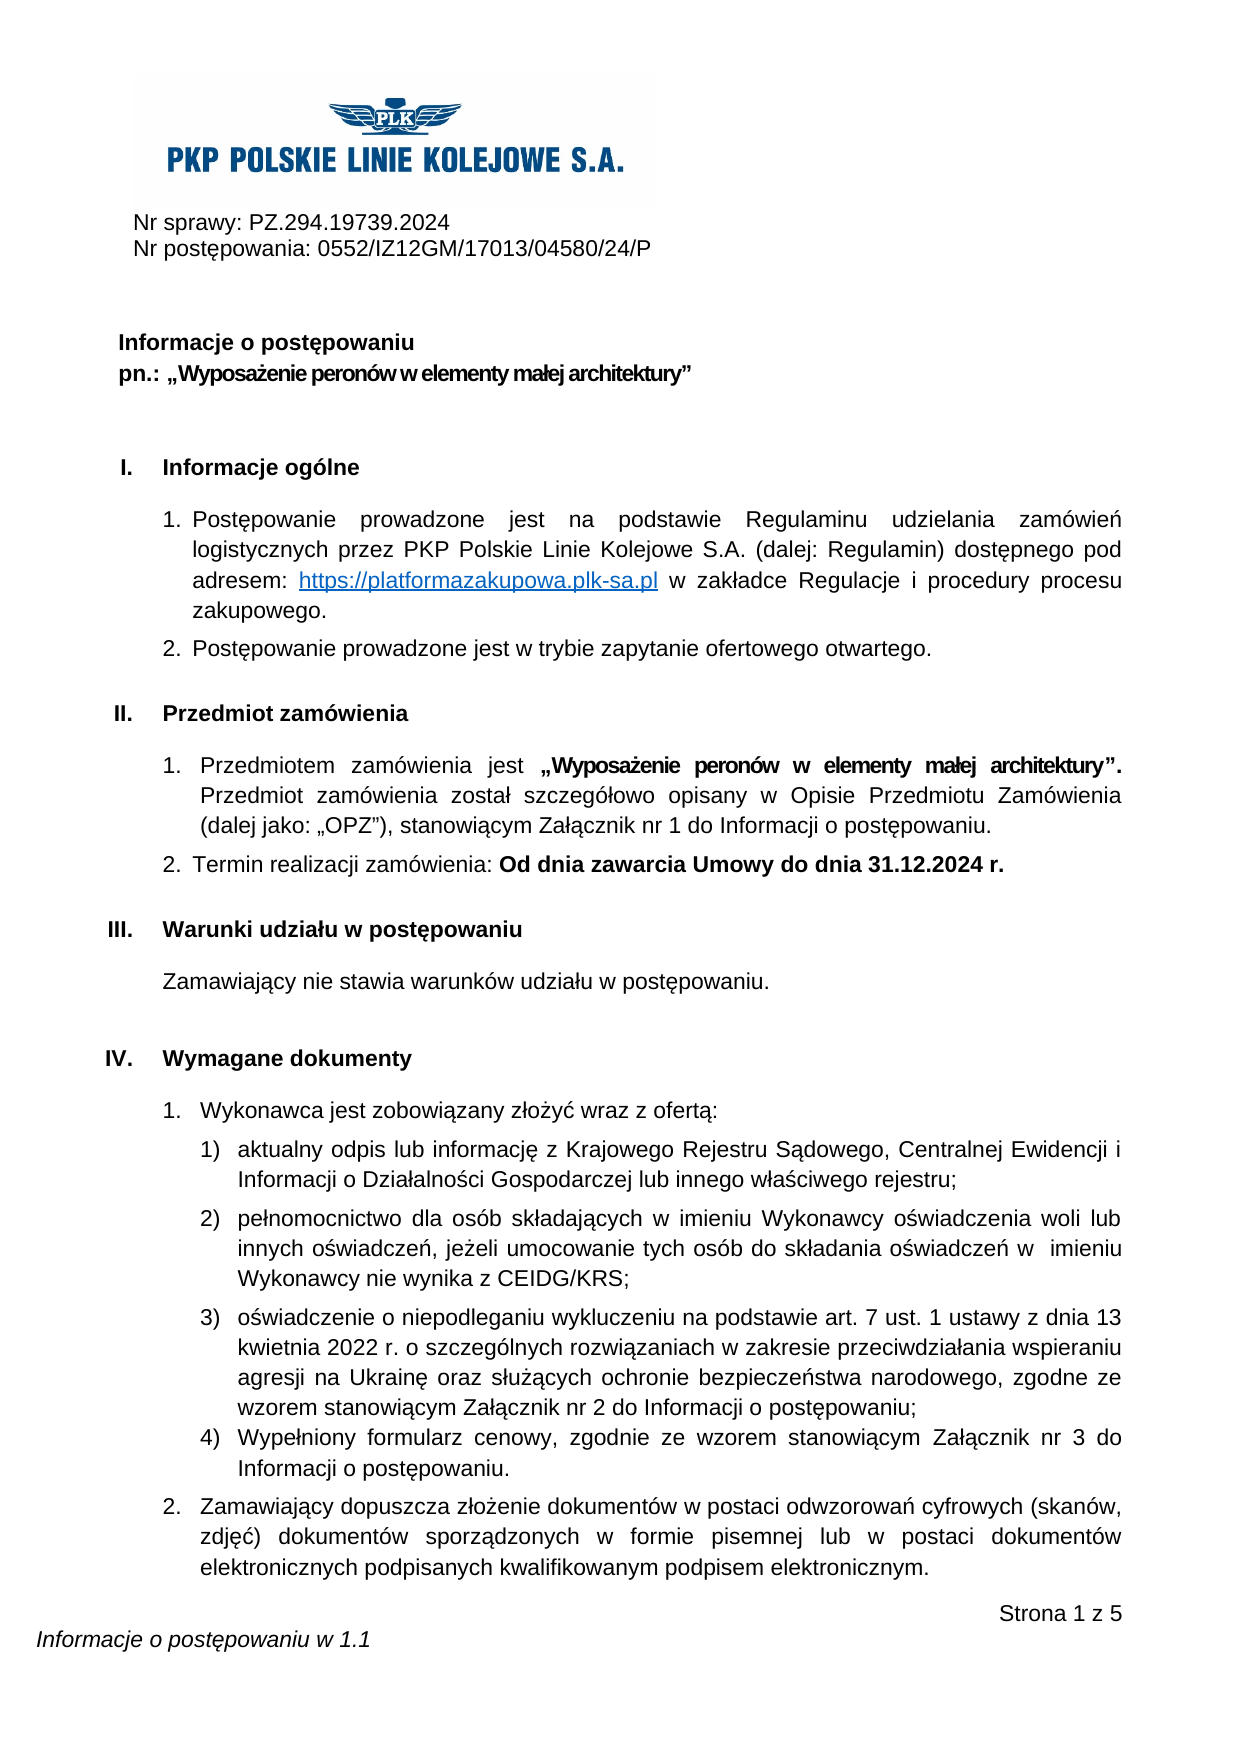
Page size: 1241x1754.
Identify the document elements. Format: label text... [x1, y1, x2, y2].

text Nr postępowania: 0552/IZ12GM/17013/04580/24/P [133, 235, 1122, 261]
list Informacje o postępowaniu [118, 301, 1122, 356]
list Warunki udziału w postępowaniu [133, 916, 1122, 942]
text Nr sprawy: PZ.294.19739.2024 [133, 209, 1122, 235]
list Termin realizacji zamówienia: Od dnia zawarcia Umowy do dnia 31.12.2024 r. [162, 851, 1122, 877]
list Wymagane dokumenty [133, 1045, 1122, 1072]
list Przedmiotem zamówienia jest „Wyposażenie peronów w elementy małej architektury”. Przedmiot zamówienia został szczegółowo opisany w Opisie Przedmiotu Zamówienia (dalej jako: „OPZ”), stanowiącym Załącznik nr 1 do Informacji o postępowaniu. [162, 752, 1122, 838]
list aktualny odpis lub informację z Krajowego Rejestru Sądowego, Centralnej Ewidencji i Informacji o Działalności Gospodarczej lub innego właściwego rejestru; [200, 1136, 1122, 1192]
list Informacje ogólne [133, 454, 1122, 481]
list Postępowanie prowadzone jest w trybie zapytanie ofertowego otwartego. [162, 635, 1122, 662]
list oświadczenie o niepodleganiu wykluczeniu na podstawie art. 7 ust. 1 ustawy z dnia 13 kwietnia 2022 r. o szczególnych rozwiązaniach w zakresie przeciwdziałania wspieraniu agresji na Ukrainę oraz służących ochronie bezpieczeństwa narodowego, zgodne ze wzorem stanowiącym Załącznik nr 2 do Informacji o postępowaniu; [200, 1303, 1122, 1421]
list pełnomocnictwo dla osób składających w imieniu Wykonawcy oświadczenia woli lub innych oświadczeń, jeżeli umocowanie tych osób do składania oświadczeń w imieniu Wykonawcy nie wynika z CEIDG/KRS; [200, 1204, 1122, 1291]
list Zamawiający dopuszcza złożenie dokumentów w postaci odwzorowań cyfrowych (skanów, zdjęć) dokumentów sporządzonych w formie pisemnej lub w postaci dokumentów elektronicznych podpisanych kwalifikowanym podpisem elektronicznym. [162, 1493, 1122, 1580]
list Wykonawca jest zobowiązany złożyć wraz z ofertą: [162, 1097, 1122, 1124]
list Przedmiot zamówienia [133, 700, 1122, 726]
list pn.: „Wyposażenie peronów w elementy małej architektury” [118, 359, 1122, 386]
list Zamawiający nie stawia warunków udziału w postępowaniu. [162, 968, 1122, 994]
list Wypełniony formularz cenowy, zgodnie ze wzorem stanowiącym Załącznik nr 3 do Informacji o postępowaniu. [200, 1424, 1122, 1481]
list Postępowanie prowadzone jest na podstawie Regulaminu udzielania zamówień logistycznych przez PKP Polskie Linie Kolejowe S.A. (dalej: Regulamin) dostępnego pod adresem: https://platformazakupowa.plk-sa.pl w zakładce Regulacje i procedury procesu zakupowego. [162, 506, 1122, 623]
picture [132, 73, 658, 209]
